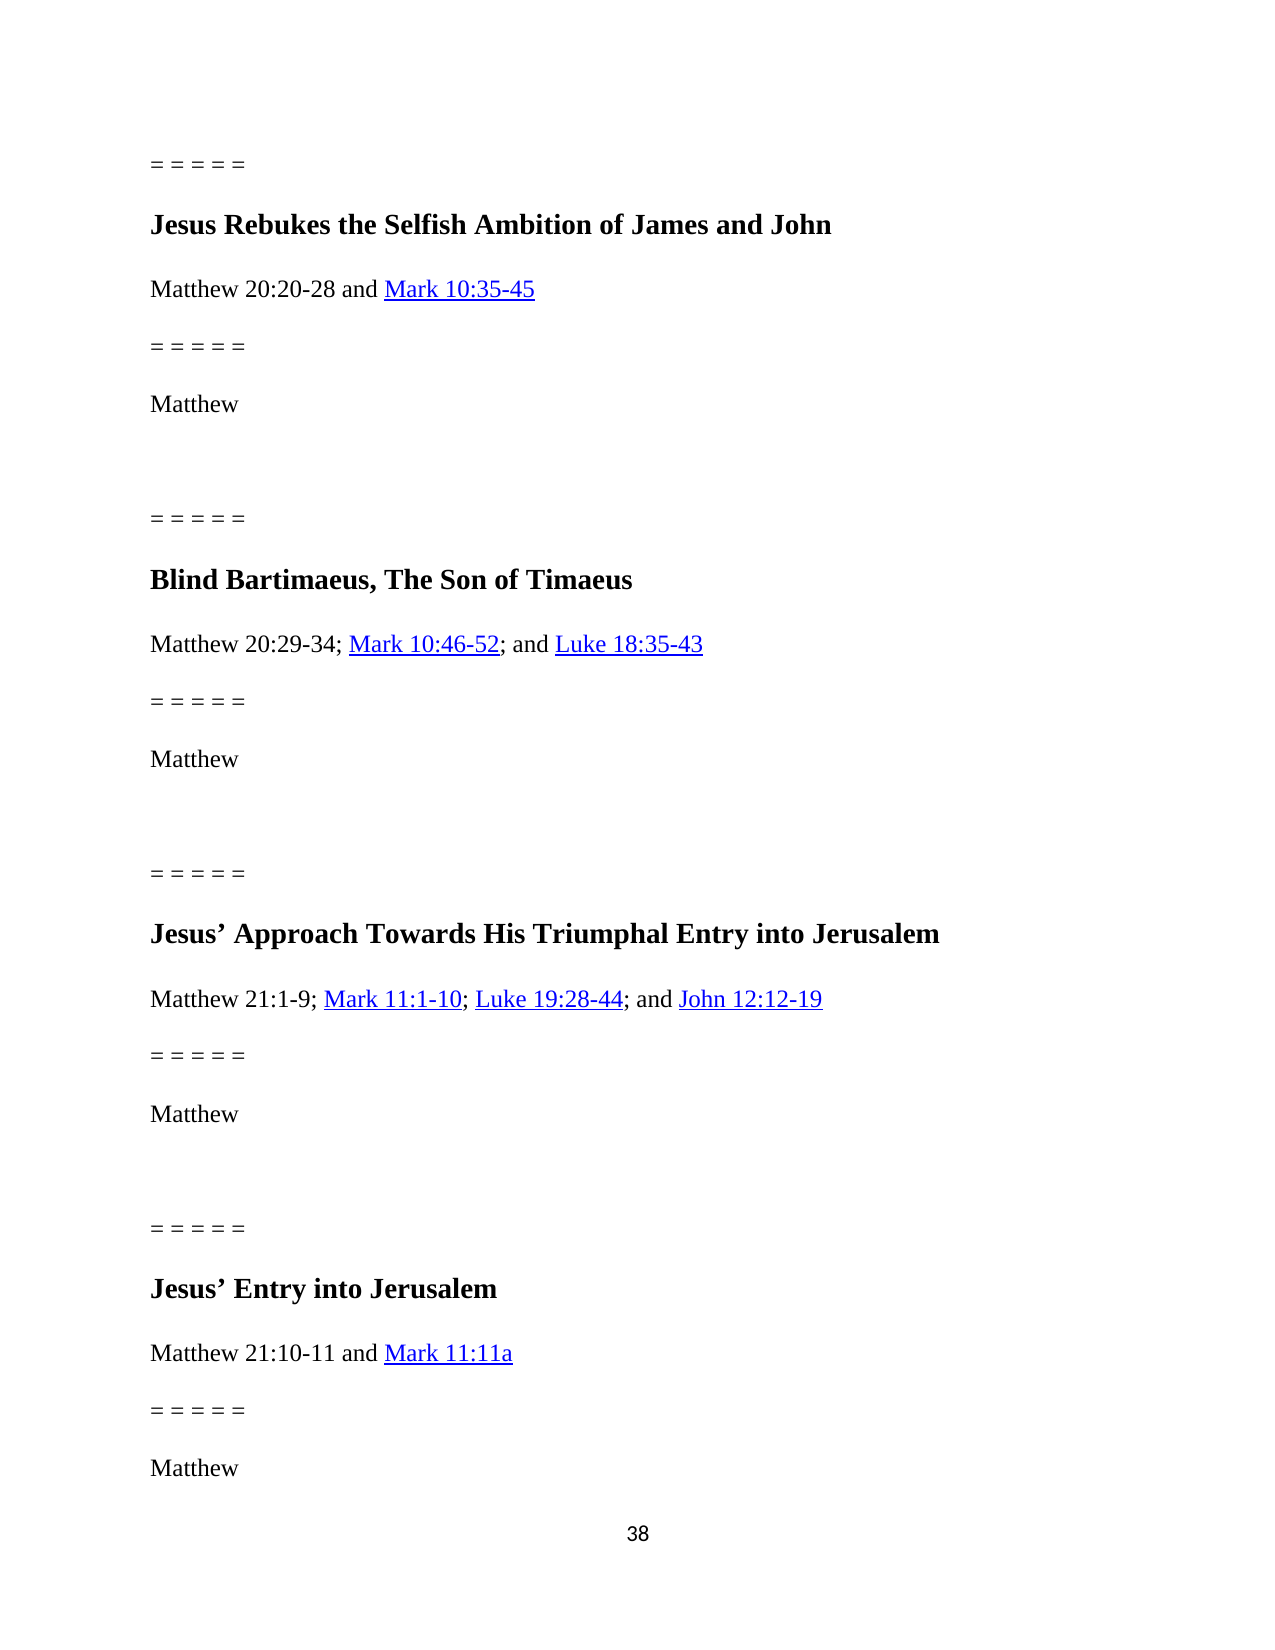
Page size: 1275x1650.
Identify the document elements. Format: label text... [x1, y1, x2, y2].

text Jesus Rebukes the Selfish Ambition of James and John [150, 207, 1122, 241]
text Matthew 21:10-11 and Mark 11:11a [150, 1338, 1122, 1367]
text = = = = = [150, 1041, 1122, 1070]
text Jesus’ Approach Towards His Triumphal Entry into Jerusalem [150, 917, 1122, 950]
text Matthew 20:20-28 and Mark 10:35-45 [150, 274, 1122, 303]
text Matthew [150, 389, 1122, 418]
text Jesus’ Entry into Jerusalem [150, 1271, 1122, 1305]
text = = = = = [150, 1214, 1122, 1242]
text = = = = = [150, 504, 1122, 533]
text = = = = = [150, 332, 1122, 361]
text Matthew [150, 744, 1122, 773]
text Matthew 20:29-34; Mark 10:46-52; and Luke 18:35-43 [150, 629, 1123, 658]
text = = = = = [150, 150, 1122, 179]
text Blind Bartimaeus, The Son of Timaeus [150, 562, 1122, 596]
text = = = = = [150, 859, 1123, 888]
text Matthew [150, 1099, 1122, 1127]
text = = = = = [150, 1396, 1122, 1424]
text = = = = = [150, 687, 1123, 715]
text Matthew 21:1-9; Mark 11:1-10; Luke 19:28-44; and John 12:12-19 [150, 984, 1122, 1012]
text Matthew [150, 1453, 1122, 1482]
